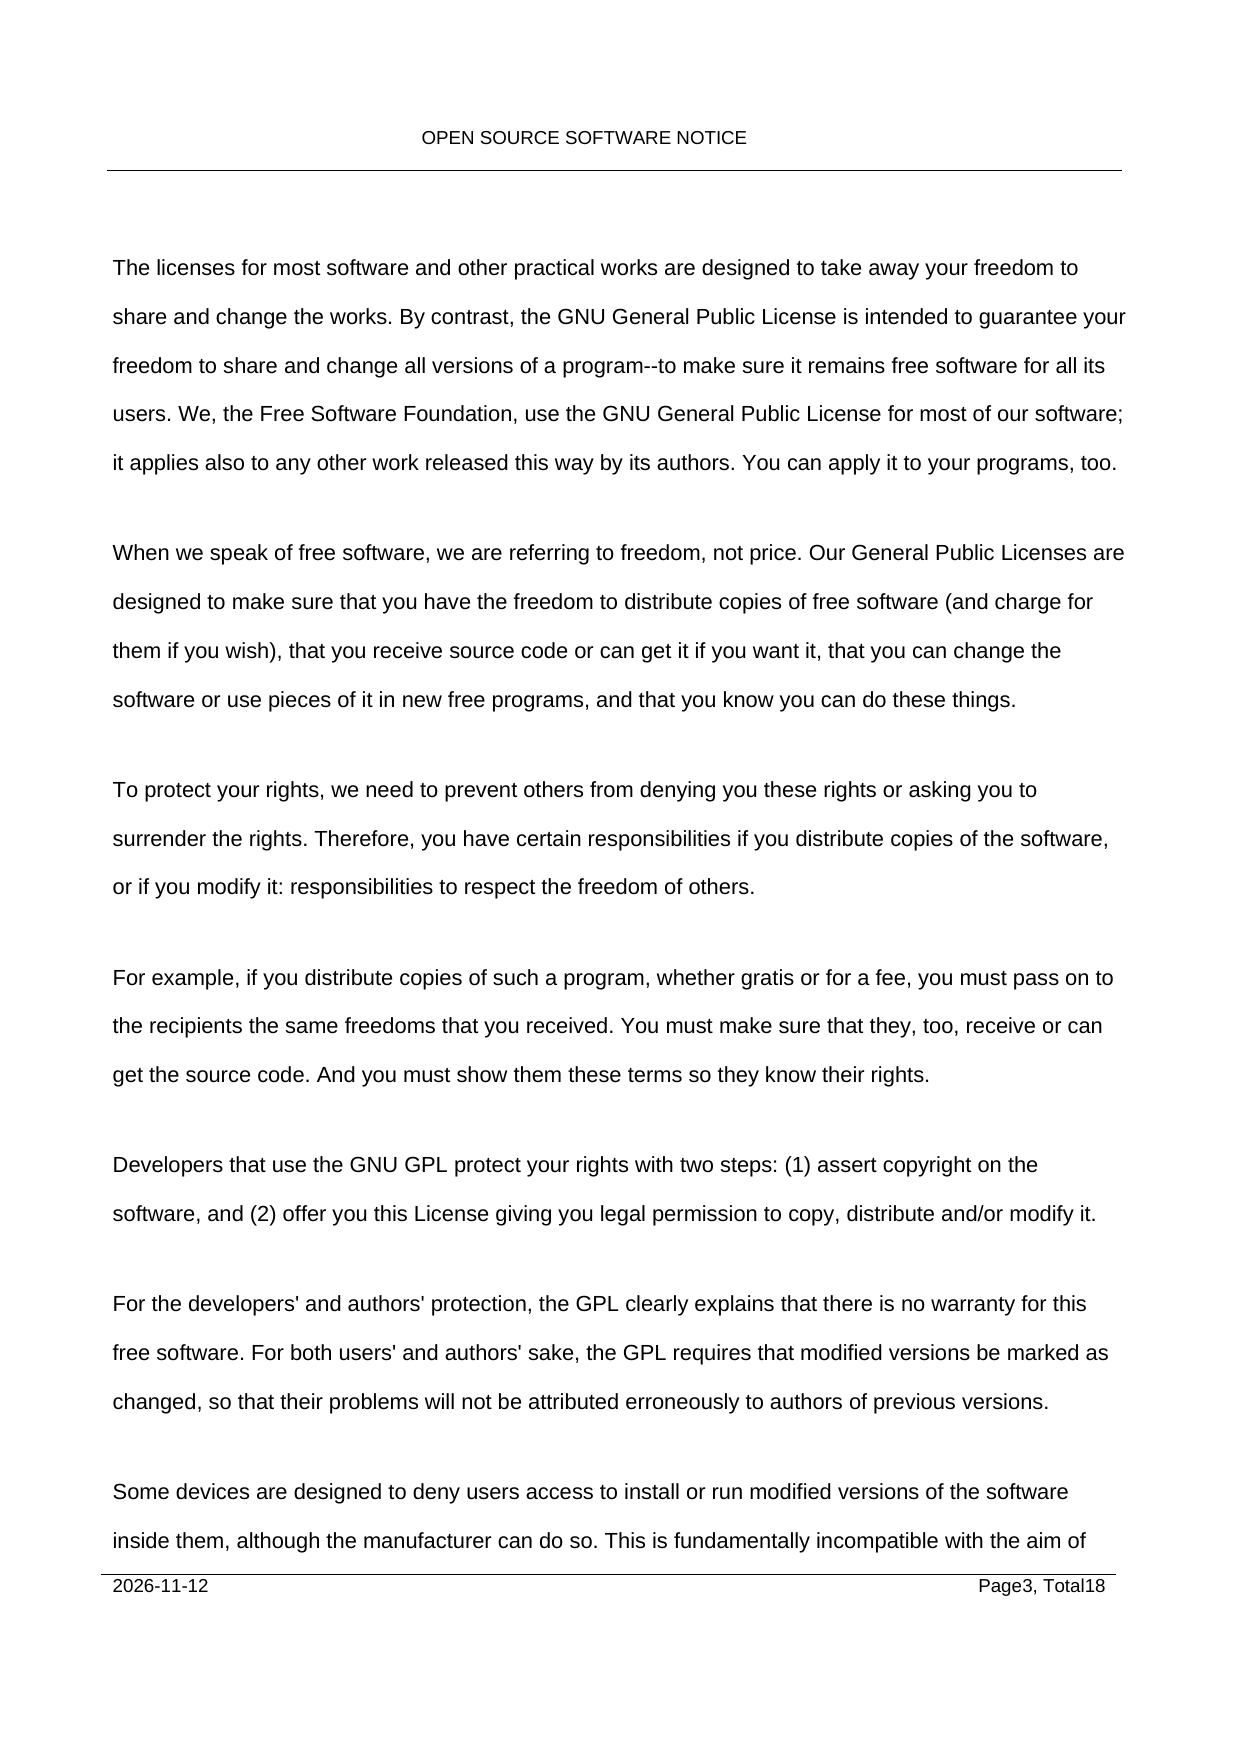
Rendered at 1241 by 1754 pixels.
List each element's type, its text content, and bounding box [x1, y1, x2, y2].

text The licenses for most software and other practical works are designed to take away your freedom to share and change the works. By contrast, the GNU General Public License is intended to guarantee your freedom to share and change all versions of a program--to make sure it remains free software for all its users. We, the Free Software Foundation, use the GNU General Public License for most of our software; it applies also to any other work released this way by its authors. You can apply it to your programs, too. [112, 251, 1128, 479]
text For example, if you distribute copies of such a program, whether gratis or for a fee, you must pass on to the recipients the same freedoms that you received. You must make sure that they, too, receive or can get the source code. And you must show them these terms so they know their rights. [112, 961, 1128, 1091]
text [112, 1475, 1128, 1556]
text Developers that use the GNU GPL protect your rights with two steps: (1) assert copyright on the software, and (2) offer you this License giving you legal permission to copy, distribute and/or modify it. [112, 1148, 1128, 1230]
text When we speak of free software, we are referring to freedom, not price. Our General Public Licenses are designed to make sure that you have the freedom to distribute copies of free software (and charge for them if you wish), that you receive source code or can get it if you want it, that you can change the software or use pieces of it in new free programs, and that you know you can do these things. [112, 537, 1128, 715]
text To protect your rights, we need to prevent others from denying you these rights or asking you to surrender the rights. Therefore, you have certain responsibilities if you distribute copies of the software, or if you modify it: responsibilities to respect the freedom of others. [112, 773, 1128, 903]
text For the developers' and authors' protection, the GPL clearly explains that there is no warranty for this free software. For both users' and authors' sake, the GPL requires that modified versions be marked as changed, so that their problems will not be attributed erroneously to authors of previous versions. [112, 1287, 1128, 1417]
